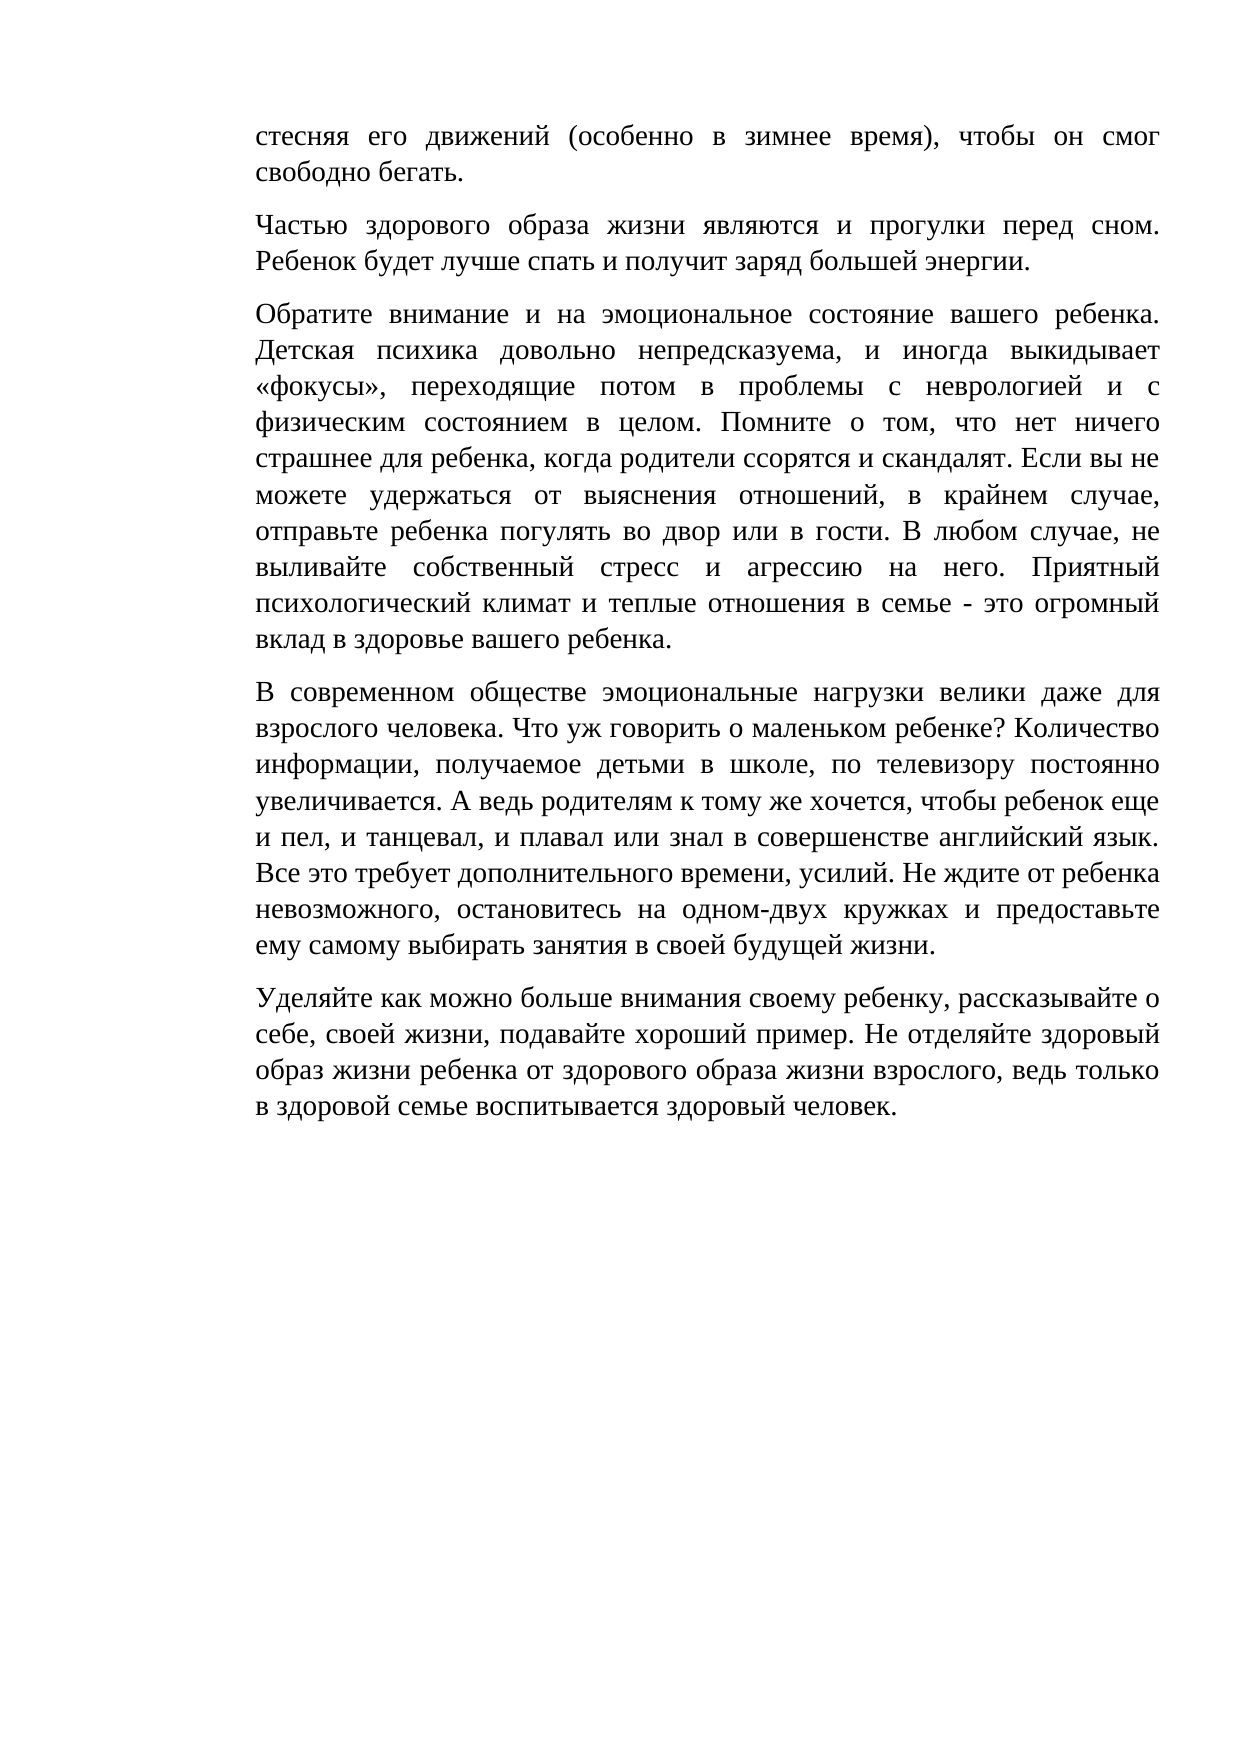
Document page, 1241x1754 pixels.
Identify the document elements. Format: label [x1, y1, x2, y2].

table_header [216, 118, 1180, 1636]
